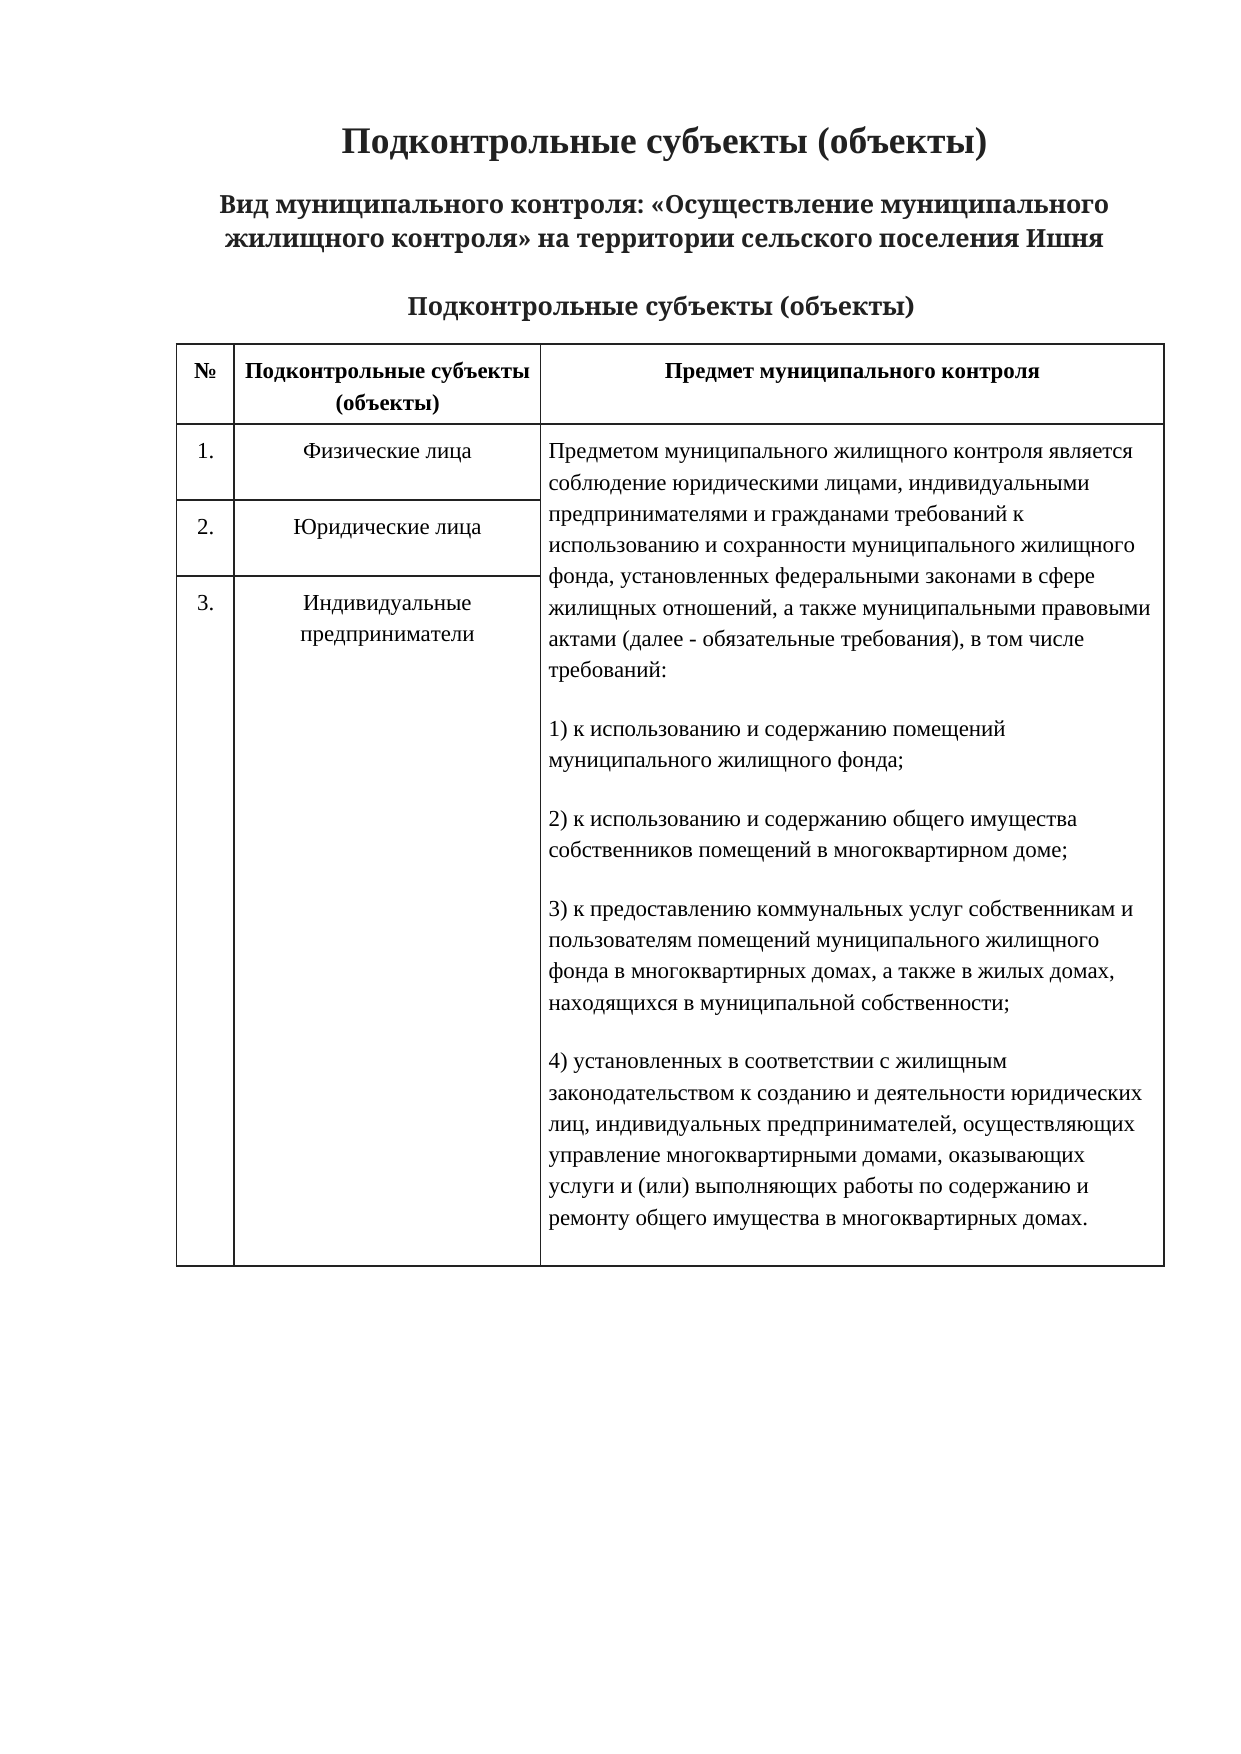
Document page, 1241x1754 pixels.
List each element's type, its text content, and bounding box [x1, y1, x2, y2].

text Подконтрольные субъекты (объекты) [177, 118, 1152, 161]
table_cell 1. [177, 425, 233, 499]
text Подконтрольные субъекты (объекты) [177, 288, 1152, 322]
table_cell Предметом муниципального жилищного контроля является соблюдение юридическими лицами, индивидуальными предпринимателями и гражданами требований к использованию и сохранности муниципального жилищного фонда, установленных федеральными законами в сфере жилищных отношений, а также муниципальными правовыми актами (далее - обязательные требования), в том числе требований: 1) к использованию и содержанию помещений муниципального жилищного фонда; 2) к использованию и содержанию общего имущества собственников помещений в многоквартирном доме; 3) к предоставлению коммунальных услуг собственникам и пользователям помещений муниципального жилищного фонда в многоквартирных домах, а также в жилых домах, находящихся в муниципальной собственности; 4) установленных в соответствии с жилищным законодательством к созданию и деятельности юридических лиц, индивидуальных предпринимателей, осуществляющих управление многоквартирными домами, оказывающих услуги и (или) выполняющих работы по содержанию и ремонту общего имущества в многоквартирных домах. [541, 425, 1163, 1265]
table_header № [177, 345, 233, 423]
table_cell Юридические лица [235, 501, 540, 575]
table_header Подконтрольные субъекты (объекты) [235, 345, 540, 423]
table_cell Физические лица [235, 425, 540, 499]
text Вид муниципального контроля: «Осуществление муниципального жилищного контроля» на территории сельского поселения Ишня [177, 186, 1152, 254]
table_header Предмет муниципального контроля [541, 345, 1163, 423]
table_cell 3. [177, 577, 233, 1265]
table_cell Индивидуальные предприниматели [235, 577, 540, 1265]
table_cell 2. [177, 501, 233, 575]
